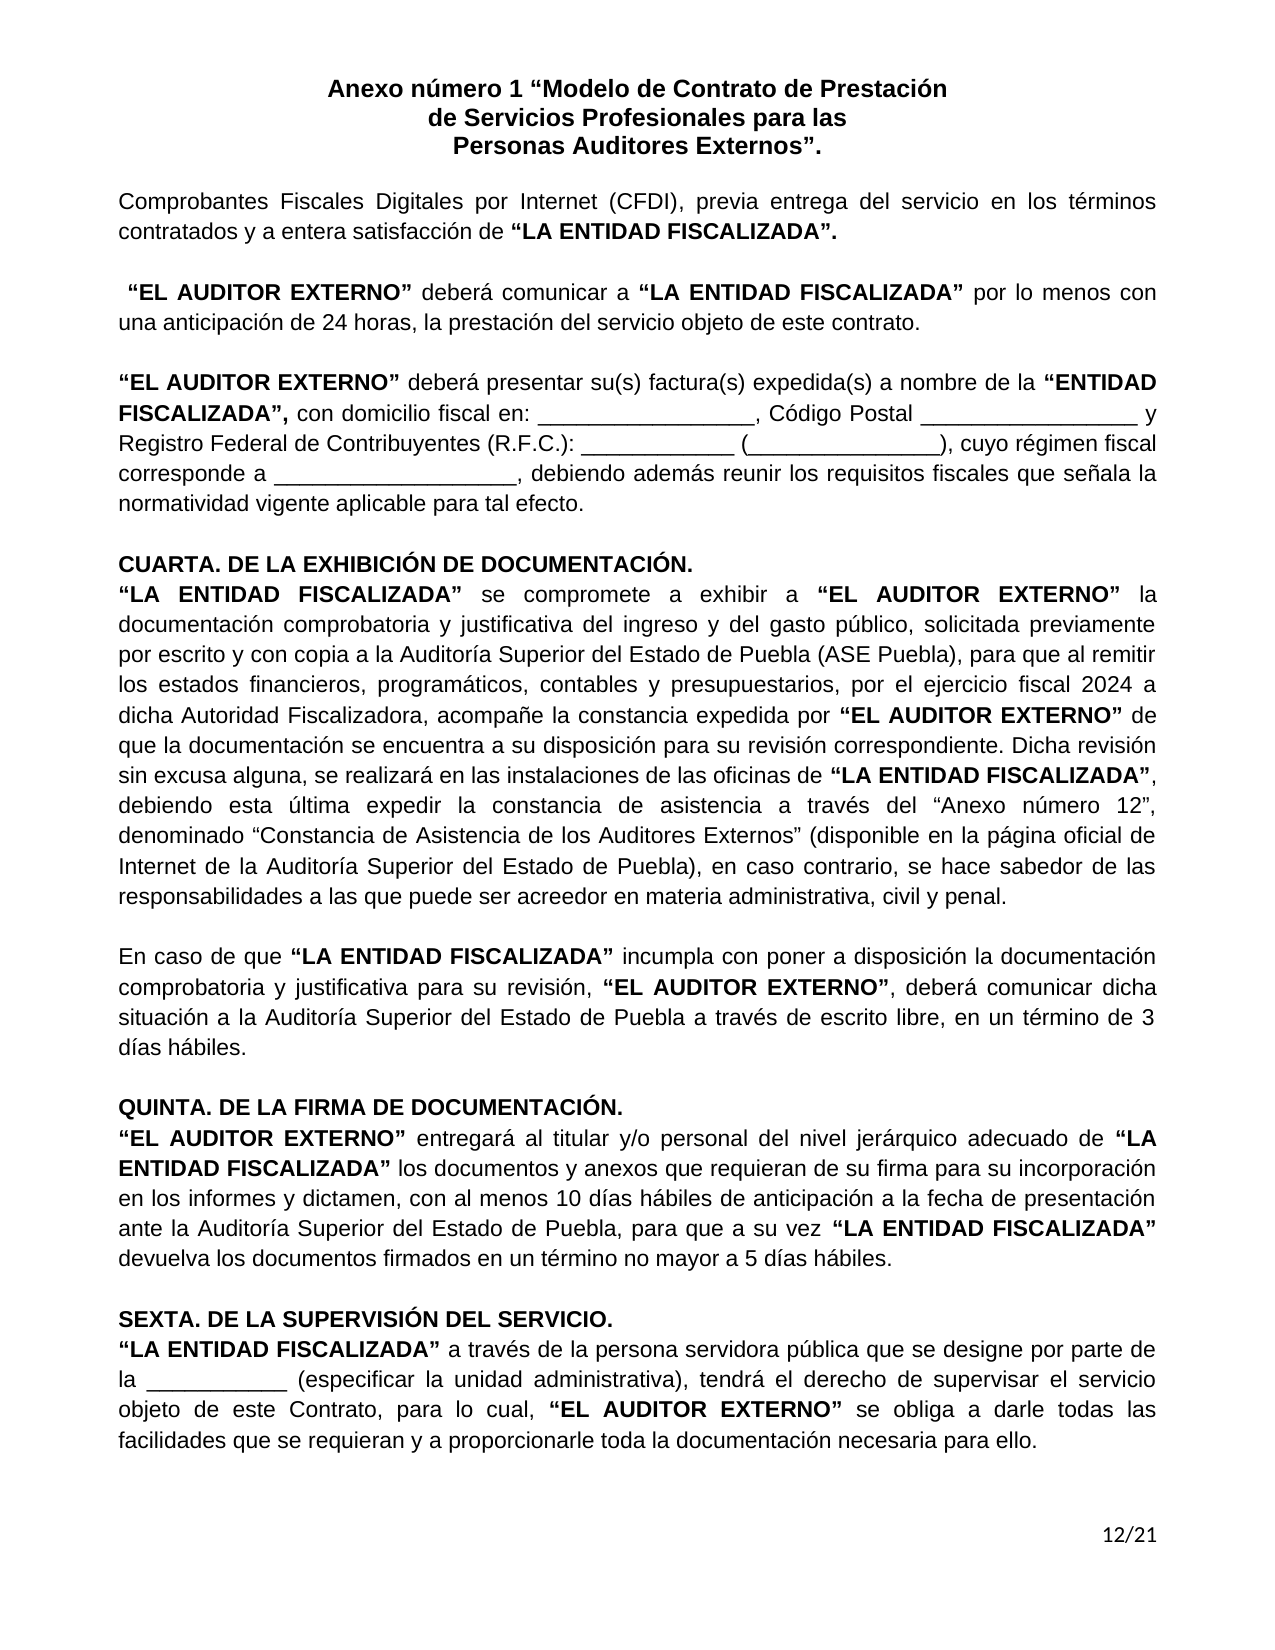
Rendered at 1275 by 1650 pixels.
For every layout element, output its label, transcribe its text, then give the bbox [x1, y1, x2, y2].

text “LA ENTIDAD FISCALIZADA” se compromete a exhibir a “EL AUDITOR EXTERNO” la documentación comprobatoria y justificativa del ingreso y del gasto público, solicitada previamente por escrito y con copia a la Auditoría Superior del Estado de Puebla (ASE Puebla), para que al remitir los estados financieros, programáticos, contables y presupuestarios, por el ejercicio fiscal 2024 a dicha Autoridad Fiscalizadora, acompañe la constancia expedida por “EL AUDITOR EXTERNO” de que la documentación se encuentra a su disposición para su revisión correspondiente. Dicha revisión sin excusa alguna, se realizará en las instalaciones de las oficinas de “LA ENTIDAD FISCALIZADA”, debiendo esta última expedir la constancia de asistencia a través del “Anexo número 12”, denominado “Constancia de Asistencia de los Auditores Externos” (disponible en la página oficial de Internet de la Auditoría Superior del Estado de Puebla), en caso contrario, se hace sabedor de las responsabilidades a las que puede ser acreedor en materia administrativa, civil y penal. [118, 581, 1157, 909]
text “EL AUDITOR EXTERNO” entregará al titular y/o personal del nivel jerárquico adecuado de “LA ENTIDAD FISCALIZADA” los documentos y anexos que requieran de su firma para su incorporación en los informes y dictamen, con al menos 10 días hábiles de anticipación a la fecha de presentación ante la Auditoría Superior del Estado de Puebla, para que a su vez “LA ENTIDAD FISCALIZADA” devuelva los documentos firmados en un término no mayor a 5 días hábiles. [118, 1124, 1157, 1272]
text “LA ENTIDAD FISCALIZADA” a través de la persona servidora pública que se designe por parte de la ___________ (especificar la unidad administrativa), tendrá el derecho de supervisar el servicio objeto de este Contrato, para lo cual, “EL AUDITOR EXTERNO” se obliga a darle todas las facilidades que se requieran y a proporcionarle toda la documentación necesaria para ello. [118, 1336, 1157, 1453]
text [118, 188, 1157, 245]
text En caso de que “LA ENTIDAD FISCALIZADA” incumpla con poner a disposición la documentación comprobatoria y justificativa para su revisión, “EL AUDITOR EXTERNO”, deberá comunicar dicha situación a la Auditoría Superior del Estado de Puebla a través de escrito libre, en un término de 3 días hábiles. [118, 943, 1157, 1060]
text QUINTA. DE LA FIRMA DE DOCUMENTACIÓN. [118, 1094, 1157, 1121]
text “EL AUDITOR EXTERNO” deberá comunicar a “LA ENTIDAD FISCALIZADA” por lo menos con una anticipación de 24 horas, la prestación del servicio objeto de este contrato. [118, 279, 1157, 335]
text “EL AUDITOR EXTERNO” deberá presentar su(s) factura(s) expedida(s) a nombre de la “ENTIDAD FISCALIZADA”, con domicilio fiscal en: _________________, Código Postal _________________ y Registro Federal de Contribuyentes (R.F.C.): ____________ (_______________), cuyo régimen fiscal corresponde a ___________________, debiendo además reunir los requisitos fiscales que señala la normatividad vigente aplicable para tal efecto. [118, 369, 1157, 517]
text SEXTA. DE LA SUPERVISIÓN DEL SERVICIO. [118, 1306, 1157, 1332]
text CUARTA. DE LA EXHIBICIÓN DE DOCUMENTACIÓN. [118, 551, 1157, 577]
